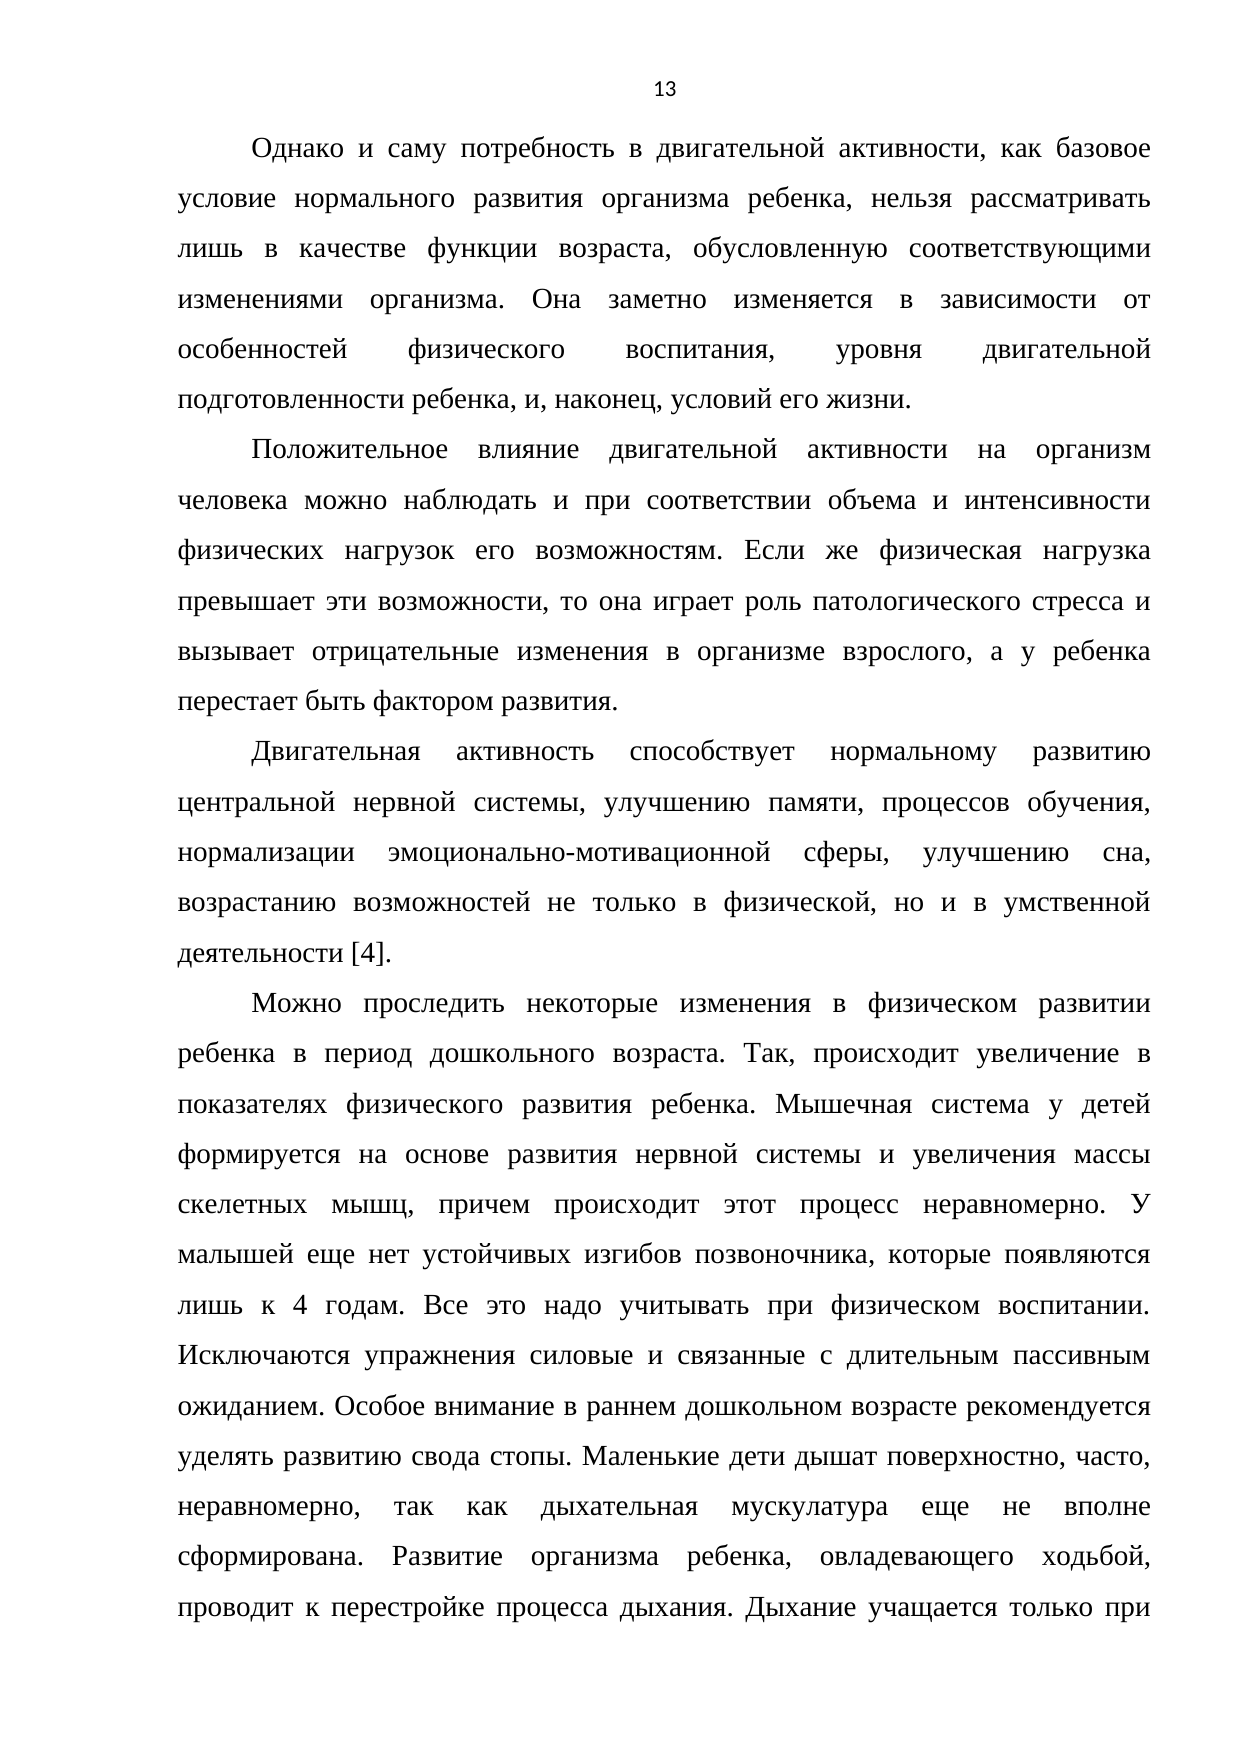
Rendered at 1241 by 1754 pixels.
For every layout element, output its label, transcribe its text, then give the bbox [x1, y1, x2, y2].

text Однако и саму потребность в двигательной активности, как базовое условие нормального развития организма ребенка, нельзя рассматривать лишь в качестве функции возраста, обусловленную соответствующими изменениями организма. Она заметно изменяется в зависимости от особенностей физического воспитания, уровня двигательной подготовленности ребенка, и, наконец, условий его жизни. [177, 130, 1152, 415]
text Двигательная активность способствует нормальному развитию центральной нервной системы, улучшению памяти, процессов обучения, нормализации эмоционально-мотивационной сферы, улучшению сна, возрастанию возможностей не только в физической, но и в умственной деятельности [4]. [177, 733, 1152, 968]
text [177, 985, 1152, 1622]
text Положительное влияние двигательной активности на организм человека можно наблюдать и при соответствии объема и интенсивности физических нагрузок его возможностям. Если же физическая нагрузка превышает эти возможности, то она играет роль патологического стресса и вызывает отрицательные изменения в организме взрослого, а у ребенка перестает быть фактором развития. [177, 432, 1152, 717]
